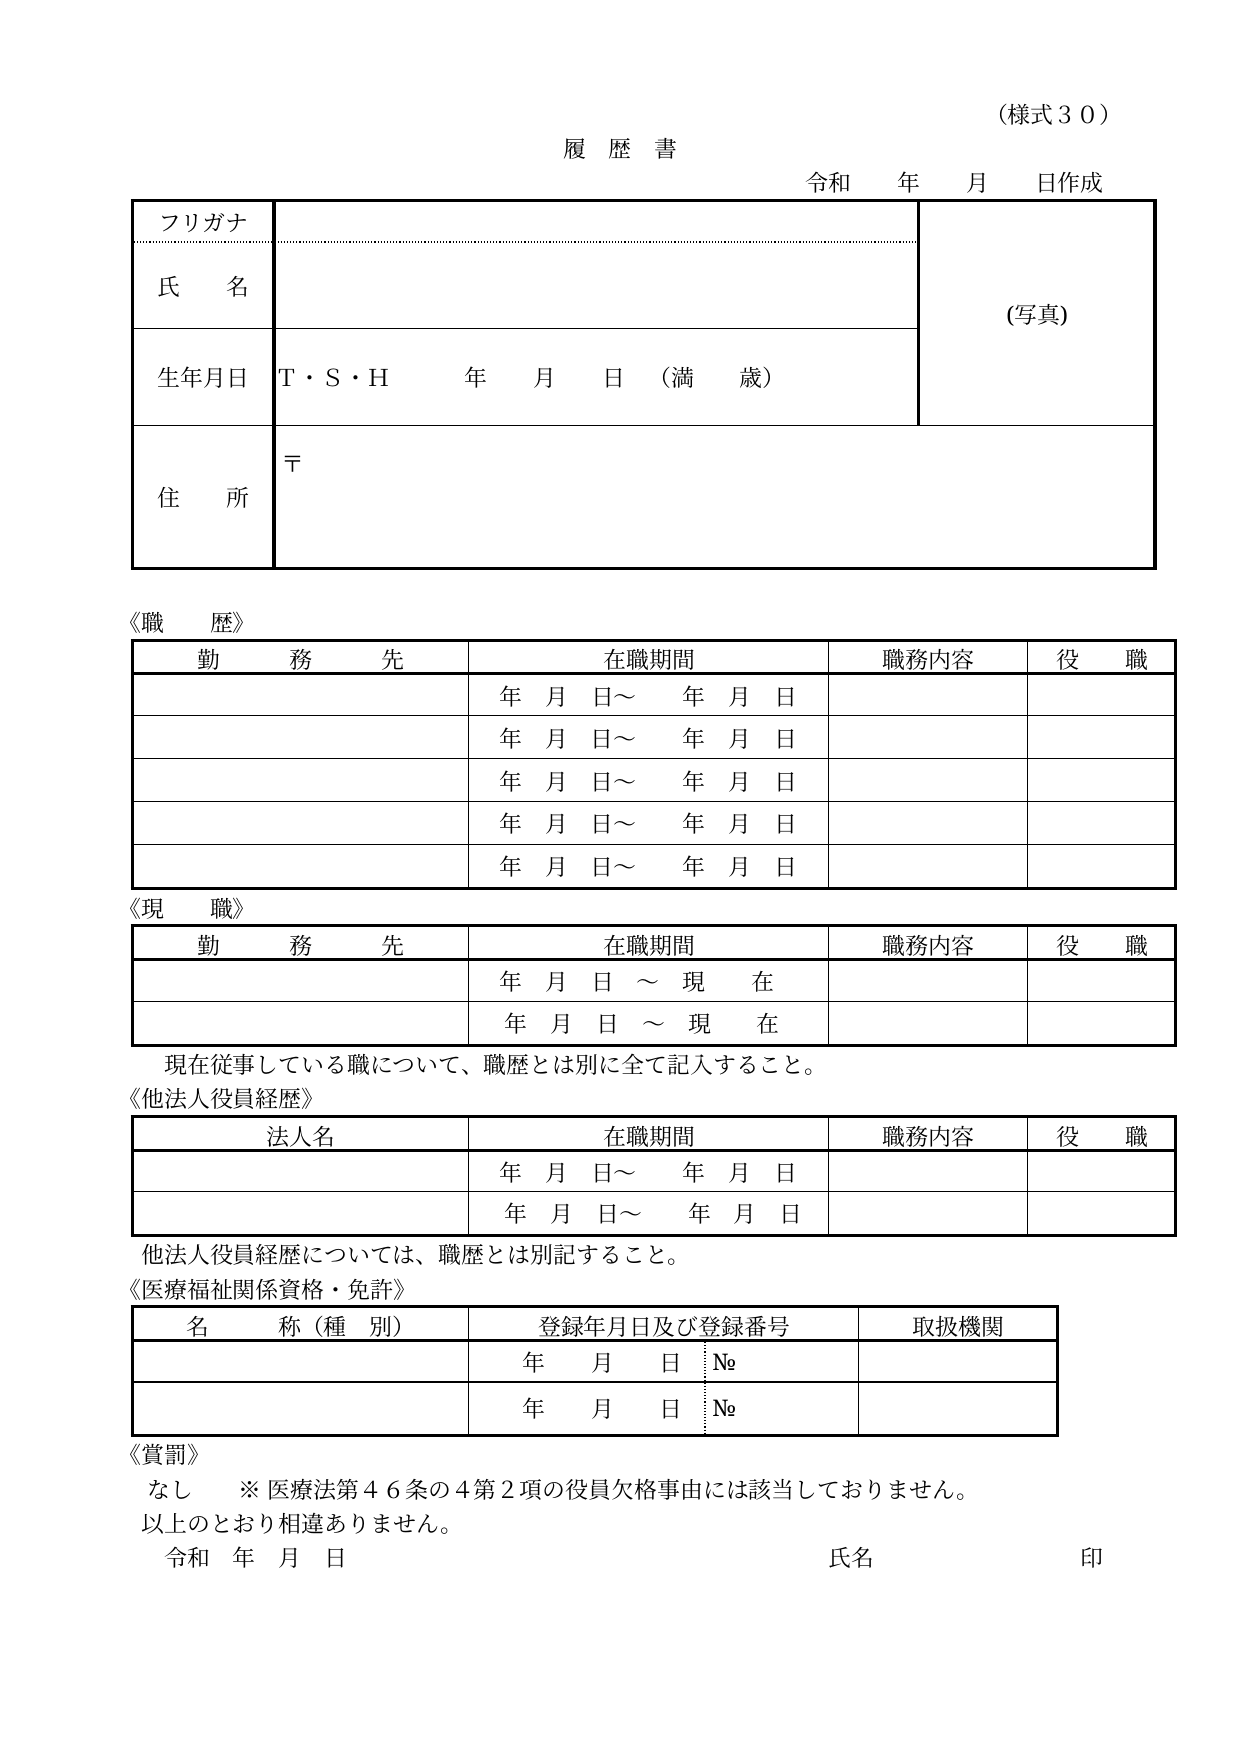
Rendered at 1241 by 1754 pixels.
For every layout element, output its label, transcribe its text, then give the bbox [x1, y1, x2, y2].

table_cell [829, 1152, 1027, 1191]
table_cell [829, 759, 1027, 801]
text 《賞罰》 [118, 1437, 1122, 1471]
table_cell 年 月 日～ 年 月 日 [469, 802, 828, 844]
text 令和 年 月 日作成 [118, 165, 1122, 199]
table_cell [1028, 675, 1174, 715]
table_cell [134, 802, 468, 844]
text 現在従事している職について、職歴とは別に全て記入すること。 [118, 1047, 1122, 1081]
table_cell [134, 1192, 468, 1234]
table_header 勤 務 先 [134, 927, 468, 958]
text 以上のとおり相違ありません。 [118, 1505, 1122, 1539]
table_header 職務内容 [829, 642, 1027, 672]
text 他法人役員経歴については、職歴とは別記すること。 [118, 1237, 1122, 1271]
text 《他法人役員経歴》 [118, 1081, 1122, 1115]
table_cell [829, 1192, 1027, 1234]
table_header (写真) [920, 202, 1153, 425]
table_cell [1028, 1192, 1174, 1234]
table_cell [276, 241, 917, 328]
table_cell [829, 802, 1027, 844]
table_cell [1028, 759, 1174, 801]
table_cell [134, 1002, 468, 1043]
table_cell 年 月 日～ 年 月 日 [469, 675, 828, 715]
table_header 職務内容 [829, 1118, 1027, 1148]
table_cell № [705, 1342, 858, 1381]
table_cell № [705, 1383, 858, 1434]
table_header 役 職 [1028, 642, 1174, 672]
table_cell [134, 1152, 468, 1191]
table_header 在職期間 [469, 642, 828, 672]
table_cell [1028, 845, 1174, 887]
table_cell [1028, 802, 1174, 844]
text 《医療福祉関係資格・免許》 [118, 1271, 1122, 1305]
table_cell [134, 759, 468, 801]
text 令和 年 月 日 氏名 印 [118, 1539, 1122, 1573]
table_cell 氏 名 [134, 241, 272, 328]
table_header フリガナ [134, 202, 272, 241]
table_cell [829, 1002, 1027, 1043]
table_header 登録年月日及び登録番号 [469, 1308, 858, 1339]
table_cell [1028, 1002, 1174, 1043]
table_cell [134, 961, 468, 1001]
table_cell [859, 1383, 1056, 1434]
table_header 名 称（種 別） [134, 1308, 468, 1339]
table_cell [134, 716, 468, 758]
table_cell 年 月 日～ 年 月 日 [469, 1152, 828, 1191]
text 《職 歴》 [118, 604, 1122, 639]
table_header 在職期間 [469, 1118, 828, 1148]
table_header [276, 202, 917, 241]
table_cell [829, 961, 1027, 1001]
table_cell [1028, 1152, 1174, 1191]
text 履 歴 書 [118, 131, 1122, 165]
table_cell [134, 1383, 468, 1434]
table_cell 年 月 日 [469, 1383, 705, 1434]
text なし ※ 医療法第４６条の４第２項の役員欠格事由には該当しておりません。 [118, 1471, 1122, 1505]
table_cell 年 月 日～ 年 月 日 [469, 845, 828, 887]
table_cell 年 月 日 ～ 現 在 [469, 961, 828, 1001]
table_cell [829, 845, 1027, 887]
table_cell 年 月 日 ～ 現 在 [469, 1002, 828, 1043]
table_cell [859, 1342, 1056, 1381]
table_header 在職期間 [469, 927, 828, 958]
table_cell 年 月 日～ 年 月 日 [469, 1192, 828, 1234]
table_cell 年 月 日～ 年 月 日 [469, 759, 828, 801]
text （様式３０） [118, 96, 1122, 131]
table_header 取扱機関 [859, 1308, 1056, 1339]
table_cell [829, 675, 1027, 715]
table_cell 生年月日 [134, 329, 272, 425]
table_header 法人名 [134, 1118, 468, 1148]
table_cell [1028, 716, 1174, 758]
table_cell [134, 845, 468, 887]
table_cell [829, 716, 1027, 758]
table_header 役 職 [1028, 927, 1174, 958]
table_header 職務内容 [829, 927, 1027, 958]
table_cell [134, 675, 468, 715]
text 《現 職》 [118, 890, 1122, 924]
table_cell 〒 [276, 426, 1153, 567]
table_cell [134, 1342, 468, 1381]
table_header 役 職 [1028, 1118, 1174, 1148]
table_cell 年 月 日～ 年 月 日 [469, 716, 828, 758]
table_cell 年 月 日 [469, 1342, 705, 1381]
table_header 勤 務 先 [134, 642, 468, 672]
table_cell Ｔ・Ｓ・Ｈ 年 月 日 （満 歳） [276, 329, 917, 425]
table_cell 住 所 [134, 426, 272, 567]
table_cell [1028, 961, 1174, 1001]
